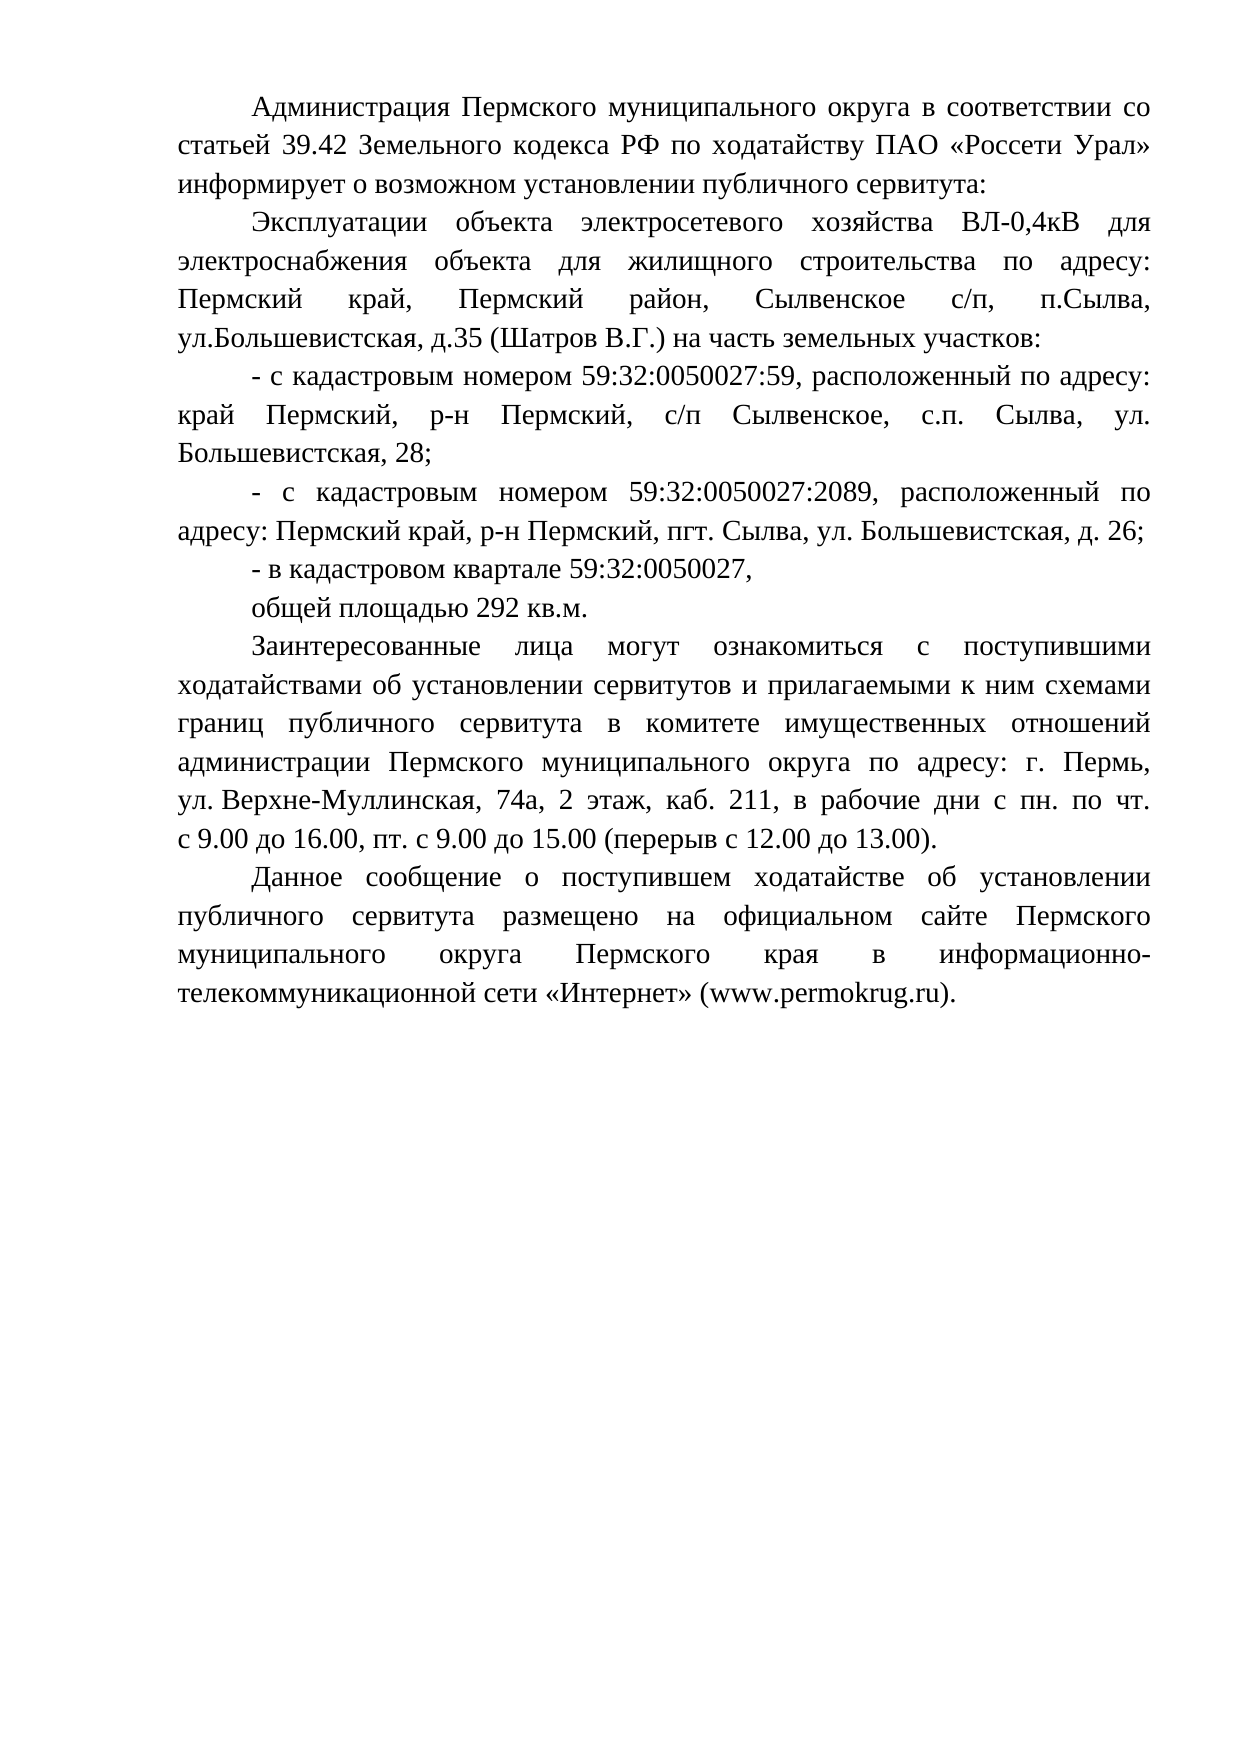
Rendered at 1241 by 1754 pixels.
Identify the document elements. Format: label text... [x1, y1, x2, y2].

list общей площадью 292 кв.м. [177, 590, 1152, 623]
text Данное сообщение о поступившем ходатайстве об установлении публичного сервитута размещено на официальном сайте Пермского муниципального округа Пермского края в информационно-телекоммуникационной сети «Интернет» (www.permokrug.ru). [177, 859, 1152, 1009]
text Администрация Пермского муниципального округа в соответствии со статьей 39.42 Земельного кодекса РФ по ходатайству ПАО «Россети Урал» информирует о возможном установлении публичного сервитута: [177, 89, 1152, 199]
list Эксплуатации объекта электросетевого хозяйства ВЛ-0,4кВ для электроснабжения объекта для жилищного строительства по адресу: Пермский край, Пермский район, Сылвенское с/п, п.Сылва, ул.Большевистская, д.35 (Шатров В.Г.) на часть земельных участков: [177, 204, 1152, 353]
list - с кадастровым номером 59:32:0050027:2089, расположенный по адресу: Пермский край, р-н Пермский, пгт. Сылва, ул. Большевистская, д. 26; [177, 474, 1152, 546]
list Заинтересованные лица могут ознакомиться с поступившими ходатайствами об установлении сервитутов и прилагаемыми к ним схемами границ публичного сервитута в комитете имущественных отношений администрации Пермского муниципального округа по адресу: г. Пермь, ул. Верхне-Муллинская, 74а, 2 этаж, каб. 211, в рабочие дни с пн. по чт. с 9.00 до 16.00, пт. с 9.00 до 15.00 (перерыв с 12.00 до 13.00). [177, 628, 1152, 854]
list - с кадастровым номером 59:32:0050027:59, расположенный по адресу: край Пермский, р-н Пермский, с/п Сылвенское, с.п. Сылва, ул. Большевистская, 28; [177, 358, 1152, 469]
list - в кадастровом квартале 59:32:0050027, [177, 551, 1152, 585]
